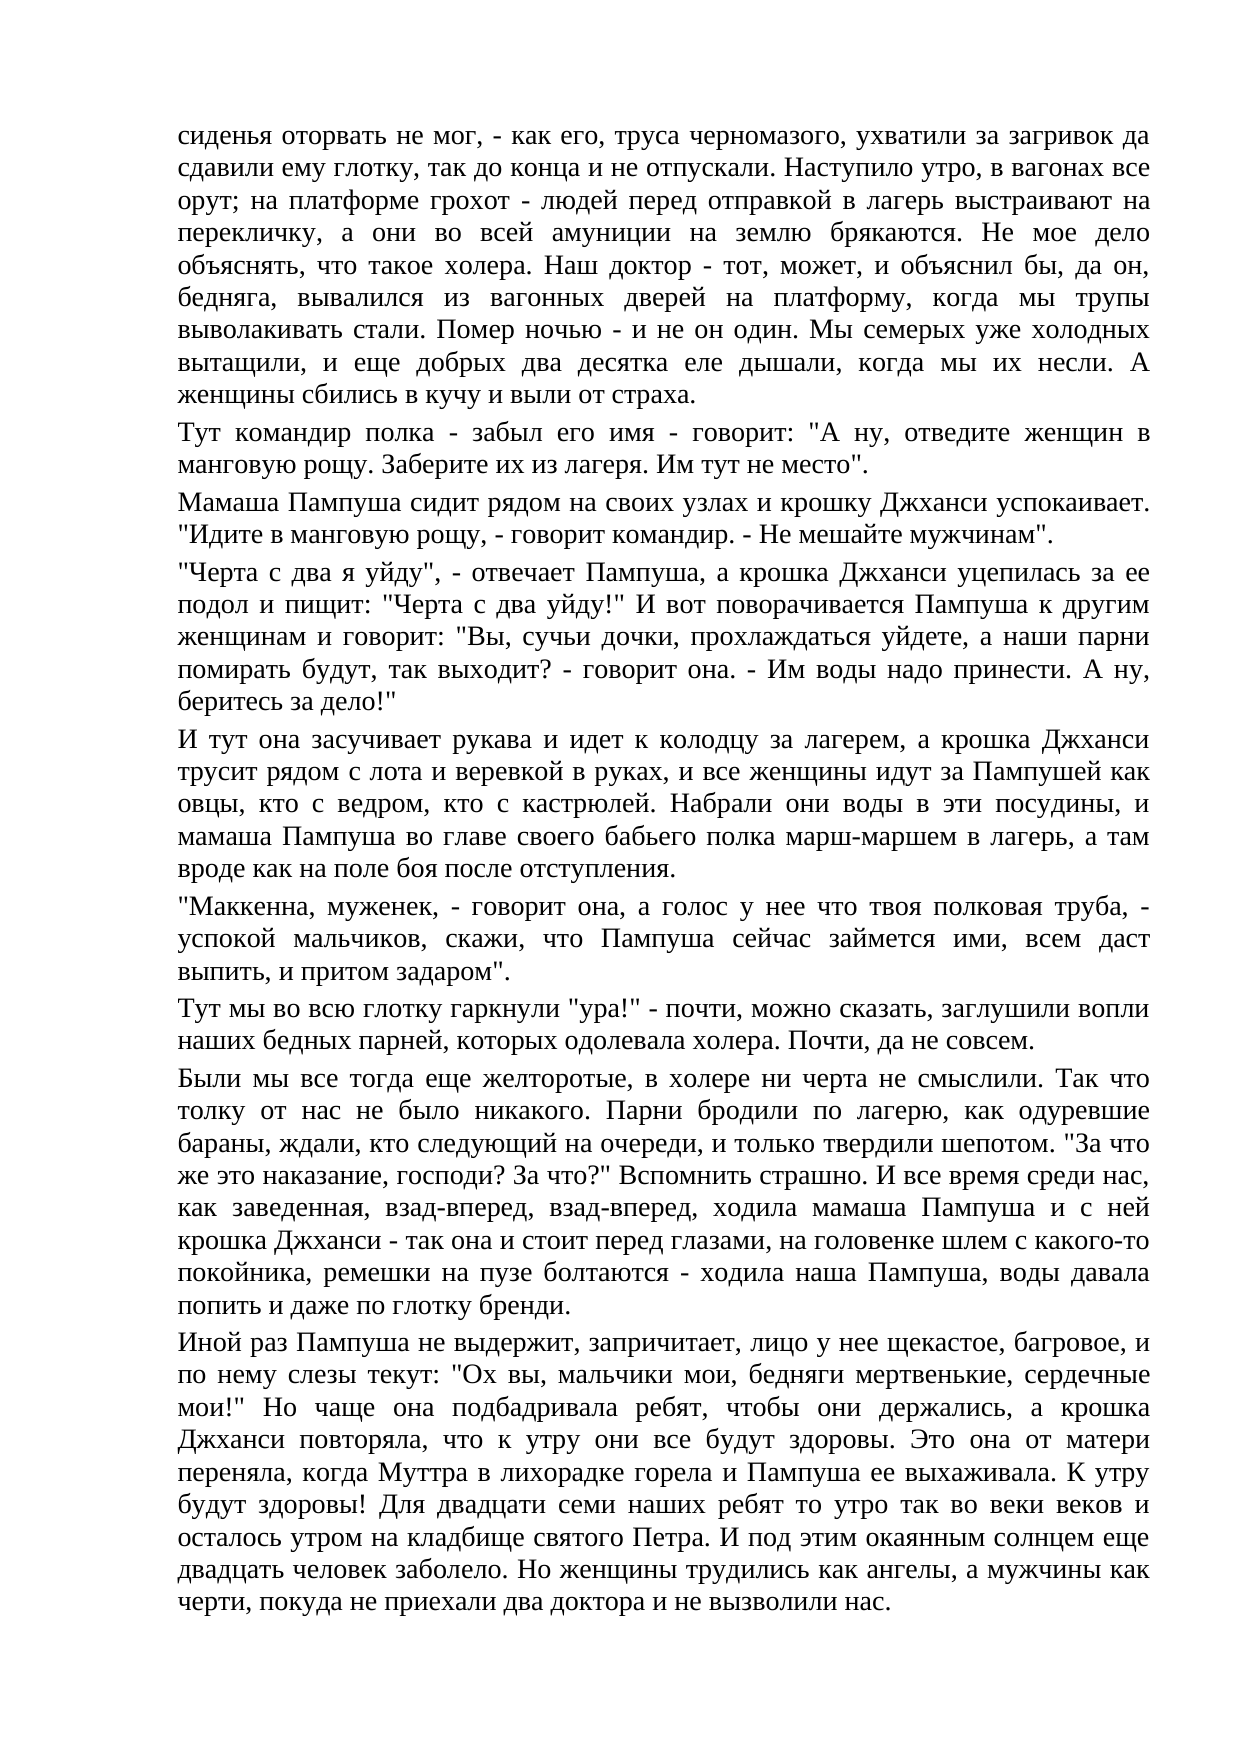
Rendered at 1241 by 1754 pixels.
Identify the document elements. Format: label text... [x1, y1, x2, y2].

text "Черта с два я уйду", - отвечает Пампуша, а крошка Джханси уцепилась за ее подол и пищит: "Черта с два уйду!" И вот поворачивается Пампуша к другим женщинам и говорит: "Вы, сучьи дочки, прохлаждаться уйдете, а наши парни помирать будут, так выходит? - говорит она. - Им воды надо принести. А ну, беритесь за дело!" [177, 554, 1152, 717]
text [177, 118, 1152, 410]
text Тут мы во всю глотку гаркнули "ура!" - почти, можно сказать, заглушили вопли наших бедных парней, которых одолевала холера. Почти, да не совсем. [177, 991, 1152, 1056]
text "Маккенна, муженек, - говорит она, а голос у нее что твоя полковая труба, - успокой мальчиков, скажи, что Пампуша сейчас займется ими, всем даст выпить, и притом задаром". [177, 889, 1152, 986]
text Тут командир полка - забыл его имя - говорит: "А ну, отведите женщин в манговую рощу. Заберите их из лагеря. Им тут не место". [177, 415, 1152, 479]
text Были мы все тогда еще желторотые, в холере ни черта не смыслили. Так что толку от нас не было никакого. Парни бродили по лагерю, как одуревшие бараны, ждали, кто следующий на очереди, и только твердили шепотом. "За что же это наказание, господи? За что?" Вспомнить страшно. И все время среди нас, как заведенная, взад-вперед, взад-вперед, ходила мамаша Пампуша и с ней крошка Джханси - так она и стоит перед глазами, на головенке шлем с какого-то покойника, ремешки на пузе болтаются - ходила наша Пампуша, воды давала попить и даже по глотку бренди. [177, 1061, 1152, 1320]
text Мамаша Пампуша сидит рядом на своих узлах и крошку Джханси успокаивает. "Идите в манговую рощу, - говорит командир. - Не мешайте мужчинам". [177, 485, 1152, 549]
text Иной раз Пампуша не выдержит, запричитает, лицо у нее щекастое, багровое, и по нему слезы текут: "Ох вы, мальчики мои, бедняги мертвенькие, сердечные мои!" Но чаще она подбадривала ребят, чтобы они держались, а крошка Джханси повторяла, что к утру они все будут здоровы. Это она от матери переняла, когда Муттра в лихорадке горела и Пампуша ее выхаживала. К утру будут здоровы! Для двадцати семи наших ребят то утро так во веки веков и осталось утром на кладбище святого Петра. И под этим окаянным солнцем еще двадцать человек заболело. Но женщины трудились как ангелы, а мужчины как черти, покуда не приехали два доктора и не вызволили нас. [177, 1325, 1152, 1617]
text И тут она засучивает рукава и идет к колодцу за лагерем, а крошка Джханси трусит рядом с лота и веревкой в руках, и все женщины идут за Пампушей как овцы, кто с ведром, кто с кастрюлей. Набрали они воды в эти посудины, и мамаша Пампуша во главе своего бабьего полка марш-маршем в лагерь, а там вроде как на поле боя после отступления. [177, 722, 1152, 884]
